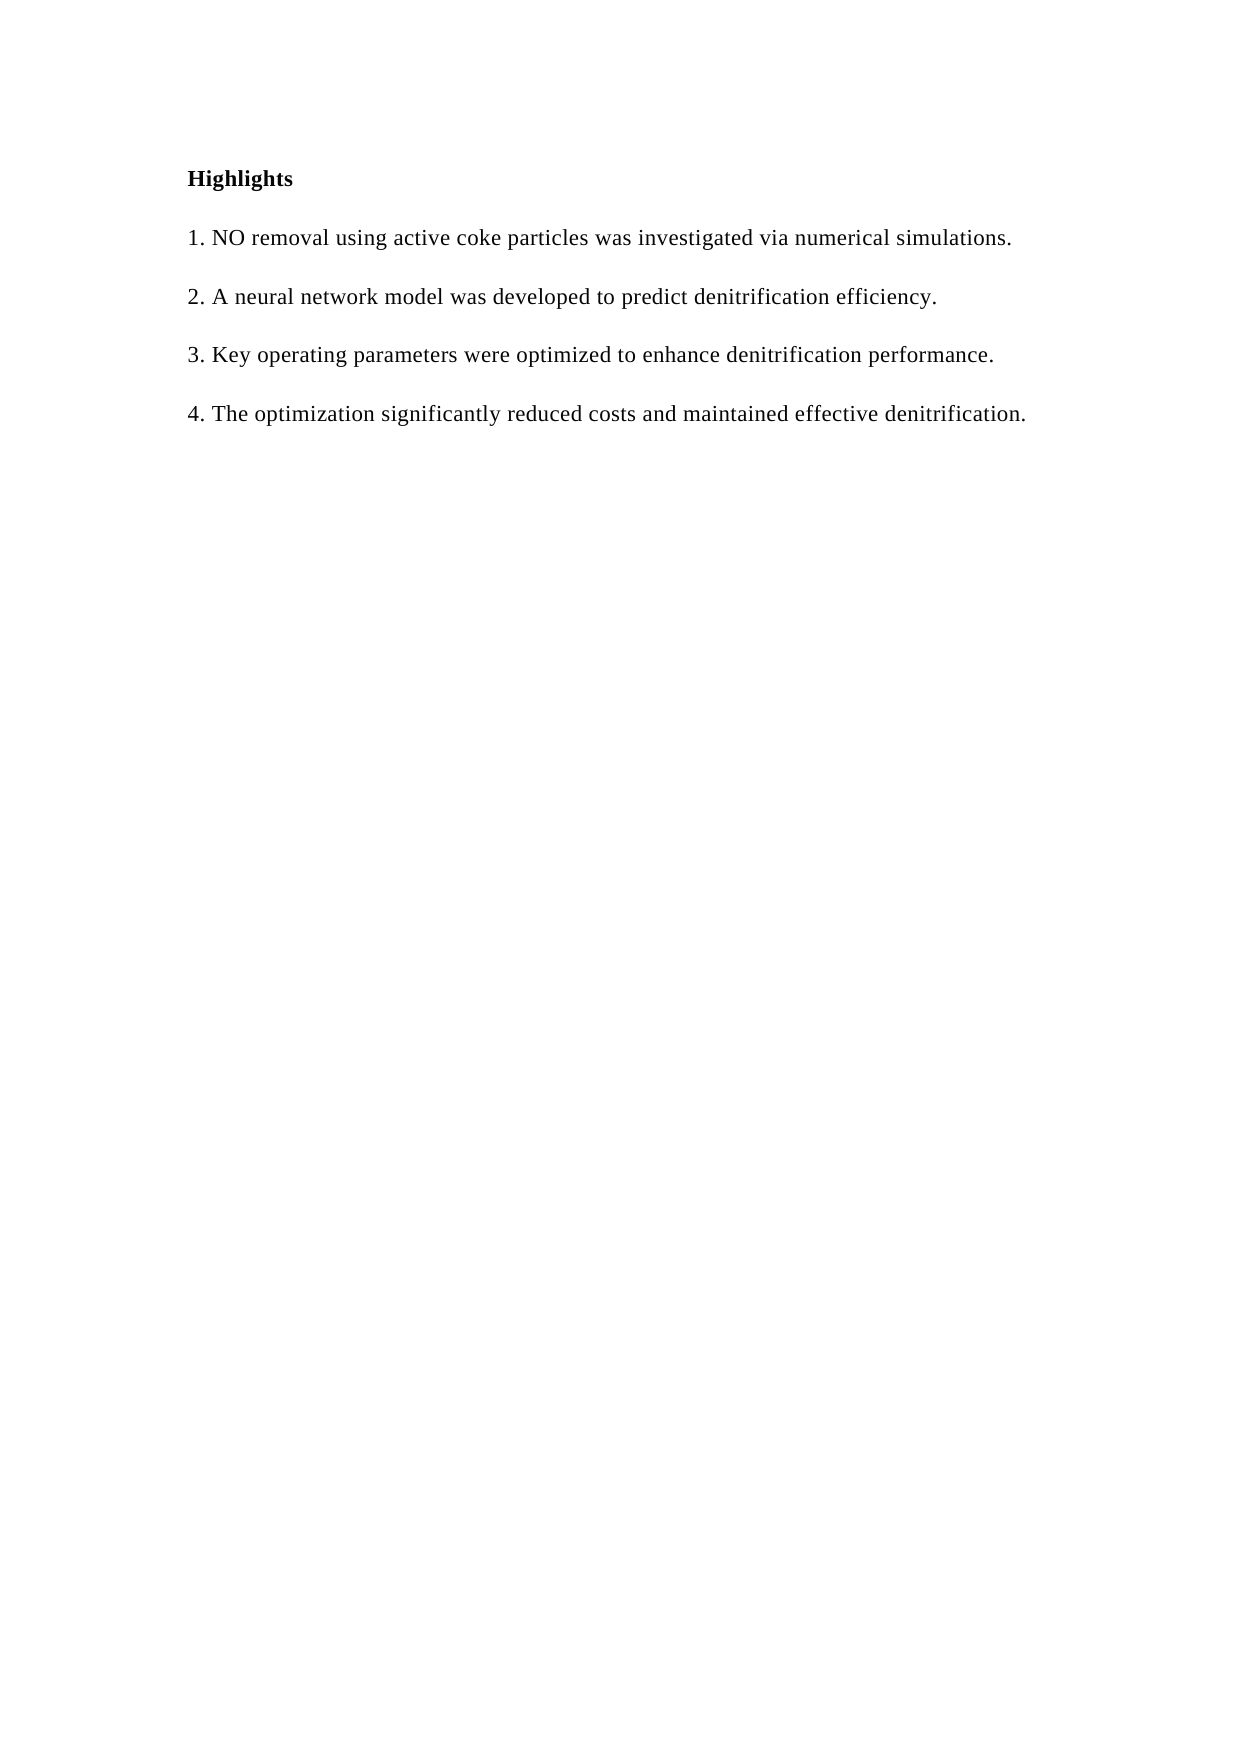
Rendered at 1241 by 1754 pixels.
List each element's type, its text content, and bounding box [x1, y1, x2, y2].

text 4. The optimization significantly reduced costs and maintained effective denitrification. [187, 397, 1053, 430]
text 1. NO removal using active coke particles was investigated via numerical simulations. [187, 221, 1053, 253]
text 3. Key operating parameters were optimized to enhance denitrification performance. [187, 338, 1053, 371]
text 2. A neural network model was developed to predict denitrification efficiency. [187, 280, 1053, 312]
text Highlights [187, 162, 1053, 194]
